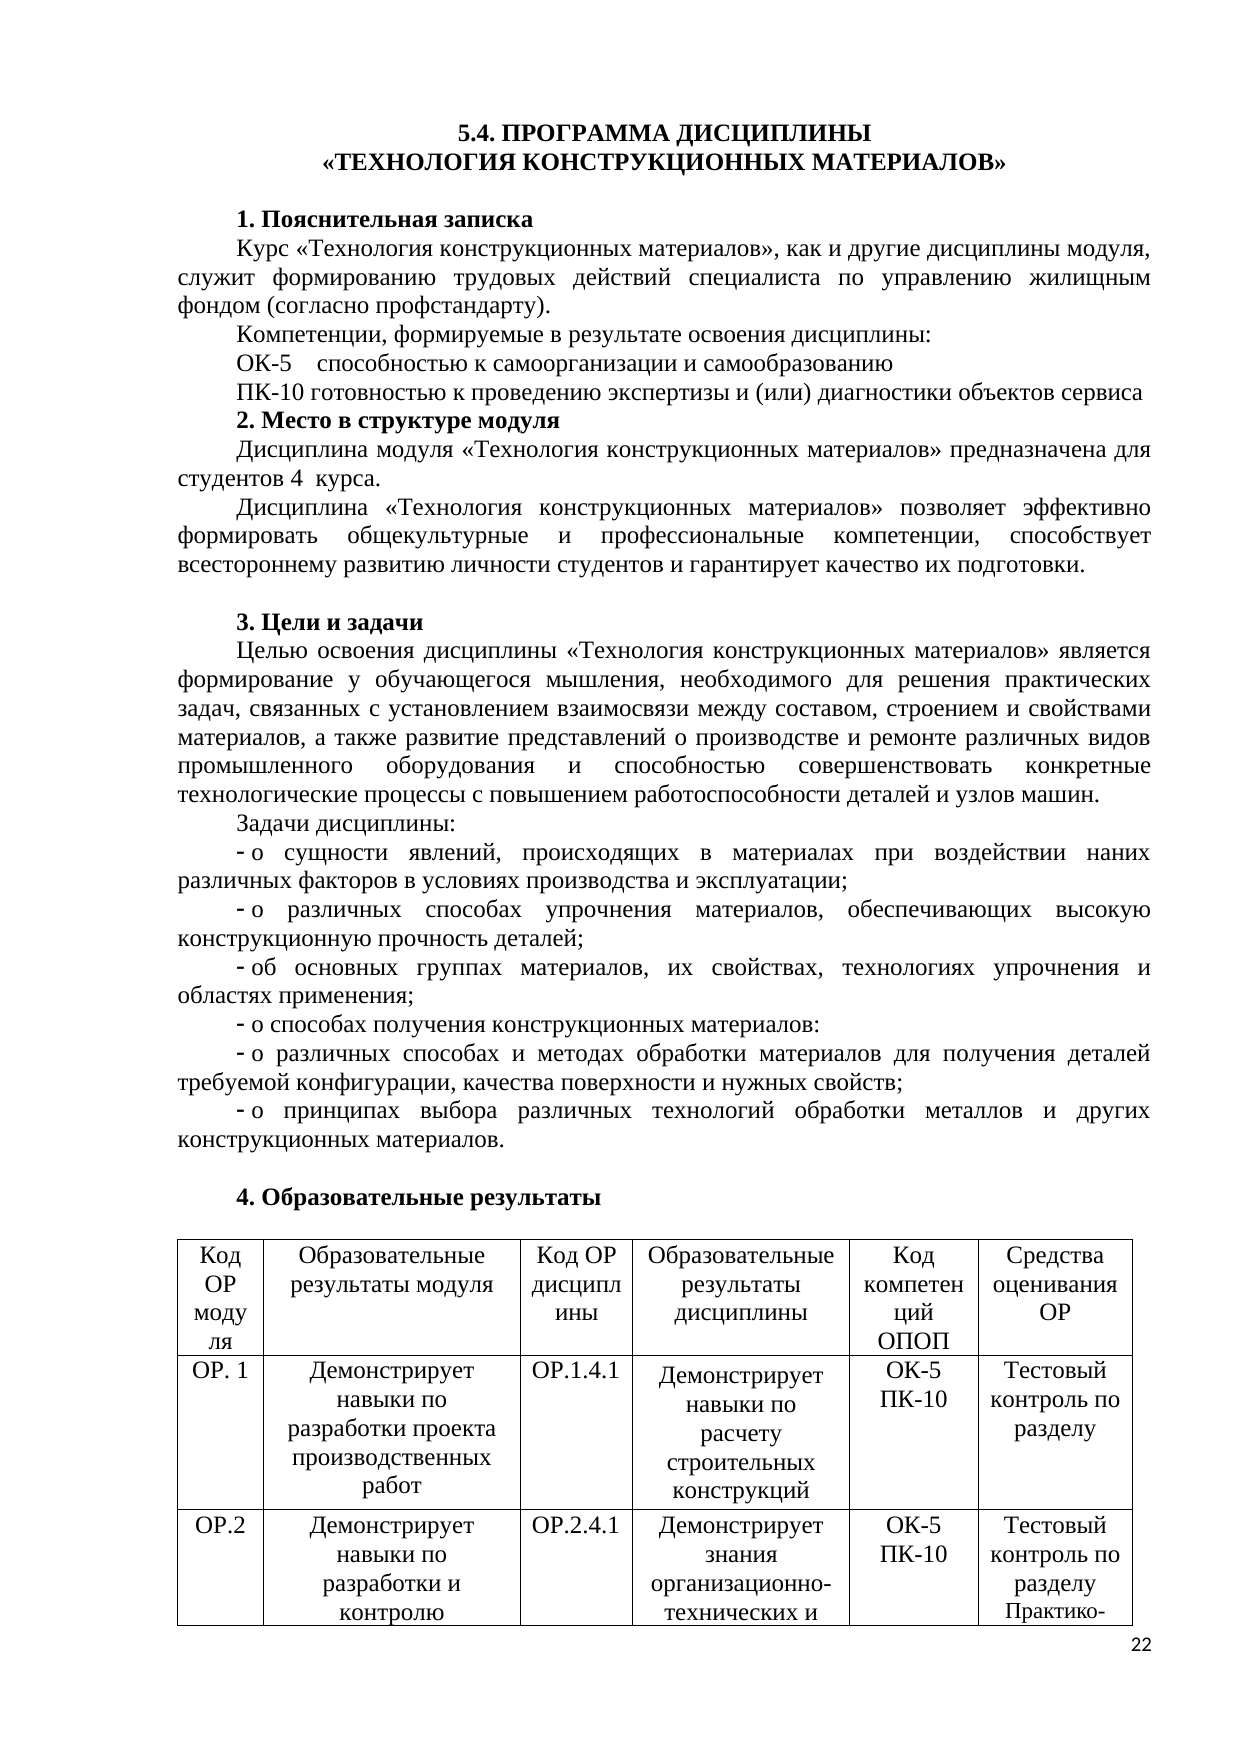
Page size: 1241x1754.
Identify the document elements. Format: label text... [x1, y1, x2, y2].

text Компетенции, формируемые в результате освоения дисциплины: [177, 319, 1152, 348]
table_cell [264, 1510, 520, 1625]
text Дисциплина «Технология конструкционных материалов» позволяет эффективно формировать общекультурные и профессиональные компетенции, способствует всестороннему развитию личности студентов и гарантирует качество их подготовки. [177, 492, 1152, 578]
text «ТЕХНОЛОГИЯ КОНСТРУКЦИОННЫХ МАТЕРИАЛОВ» [177, 147, 1152, 176]
table_cell ОР.2.4.1 [521, 1510, 632, 1625]
table_header Код ОР дисциплины [521, 1240, 632, 1355]
text 5.4. ПРОГРАММА ДИСЦИПЛИНЫ [177, 118, 1152, 147]
table_header Код компетенций ОПОП [850, 1240, 978, 1355]
text ПК-10 готовностью к проведению экспертизы и (или) диагностики объектов сервиса [177, 377, 1152, 406]
table_cell ОК-5 ПК-10 [850, 1356, 978, 1509]
list о различных способах упрочнения материалов, обеспечивающих высокую конструкционную прочность деталей; [177, 894, 1152, 952]
list о сущности явлений, происходящих в материалах при воздействии наних различных факторов в условиях производства и эксплуатации; [177, 837, 1152, 894]
table_header Код ОР модуля [178, 1240, 263, 1355]
text Курс «Технология конструкционных материалов», как и другие дисциплины модуля, служит формированию трудовых действий специалиста по управлению жилищным фондом (согласно профстандарту). [177, 233, 1152, 319]
text ОК-5 способностью к самоорганизации и самообразованию [177, 348, 1152, 377]
table_header Образовательные результаты модуля [264, 1240, 520, 1355]
table_cell ОР.2 [178, 1510, 263, 1625]
table_cell ОР.1.4.1 [521, 1356, 632, 1509]
text 2. Место в структуре модуля [177, 406, 1152, 434]
text 3. Цели и задачи [177, 607, 1152, 636]
list о принципах выбора различных технологий обработки металлов и других конструкционных материалов. [177, 1096, 1152, 1153]
list об основных группах материалов, их свойствах, технологиях упрочнения и областях применения; [177, 952, 1152, 1009]
table_cell ОК-5 ПК-10 [850, 1510, 978, 1625]
table_header Средства оценивания ОР [979, 1240, 1132, 1355]
text Дисциплина модуля «Технология конструкционных материалов» предназначена для студентов 4 курса. [177, 434, 1152, 492]
text 4. Образовательные результаты [177, 1182, 1152, 1211]
text Задачи дисциплины: [177, 808, 1152, 837]
table_header Образовательные результаты дисциплины [633, 1240, 849, 1355]
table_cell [979, 1510, 1132, 1625]
table_cell ОР. 1 [178, 1356, 263, 1509]
list о способах получения конструкционных материалов: [177, 1009, 1152, 1038]
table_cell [633, 1510, 849, 1625]
list о различных способах и методах обработки материалов для получения деталей требуемой конфигурации, качества поверхности и нужных свойств; [177, 1038, 1152, 1096]
text Целью освоения дисциплины «Технология конструкционных материалов» является формирование у обучающегося мышления, необходимого для решения практических задач, связанных с установлением взаимосвязи между составом, строением и свойствами материалов, а также развитие представлений о производстве и ремонте различных видов промышленного оборудования и способностью совершенствовать конкретные технологические процессы с повышением работоспособности деталей и узлов машин. [177, 636, 1152, 808]
text 1. Пояснительная записка [177, 204, 1152, 233]
table_cell Тестовый контроль по разделу [979, 1356, 1132, 1509]
table_cell Демонстрирует навыки по расчету строительных конструкций [633, 1356, 849, 1509]
table_cell Демонстрирует навыки по разработки проекта производственных работ [264, 1356, 520, 1509]
